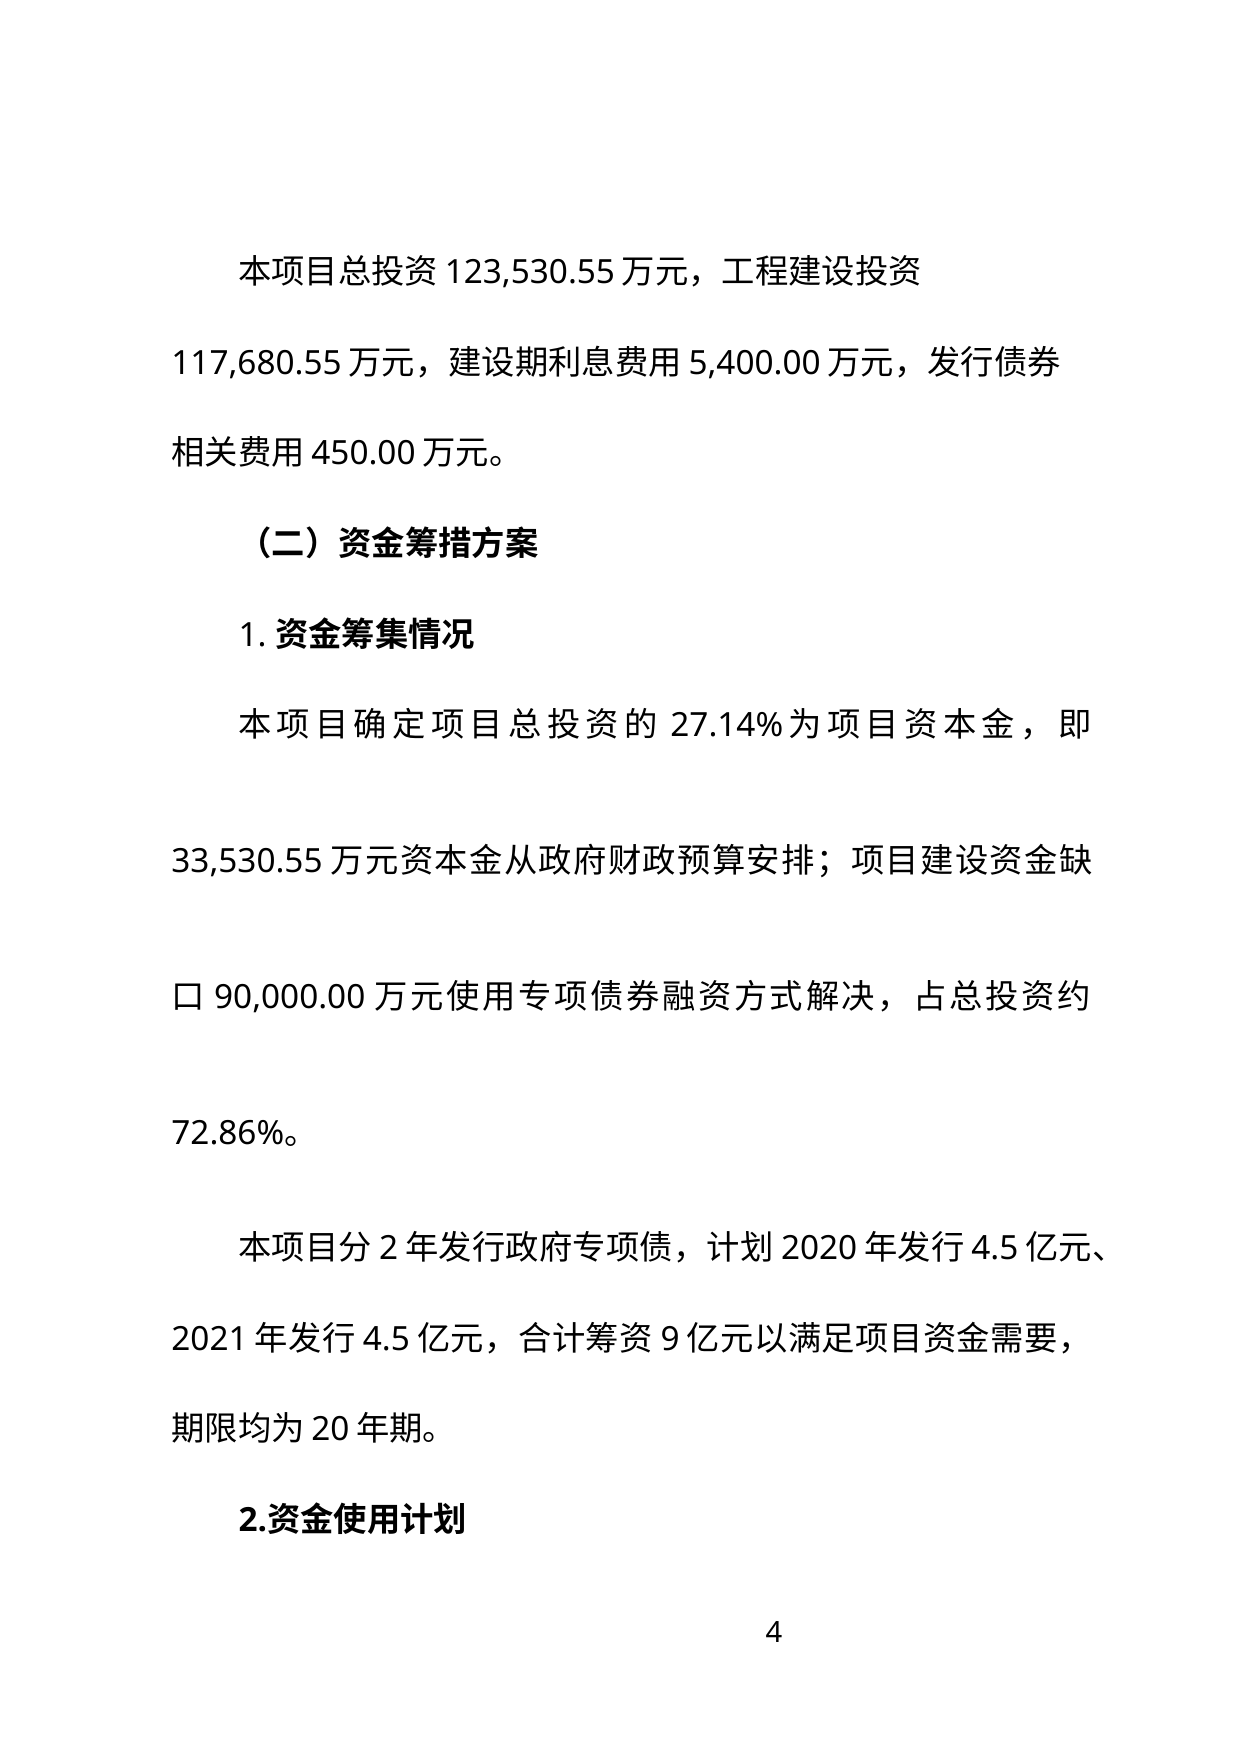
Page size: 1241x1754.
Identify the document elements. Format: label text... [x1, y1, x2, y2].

text 本项目总投资123,530.55万元，工程建设投资117,680.55万元，建设期利息费用5,400.00万元，发行债券相关费用450.00万元。 [171, 224, 1092, 496]
list 资金筹集情况 [171, 586, 1092, 677]
text 2.资金使用计划 [171, 1471, 1092, 1562]
list 资金筹措方案 [171, 496, 1092, 586]
text 本项目分2年发行政府专项债，计划2020年发行4.5亿元、2021年发行4.5亿元，合计筹资9亿元以满足项目资金需要，期限均为20年期。 [171, 1199, 1092, 1471]
text 本项目确定项目总投资的27.14%为项目资本金，即33,530.55万元资本金从政府财政预算安排；项目建设资金缺口90,000.00万元使用专项债券融资方式解决，占总投资约72.86%。 [171, 677, 1092, 1175]
